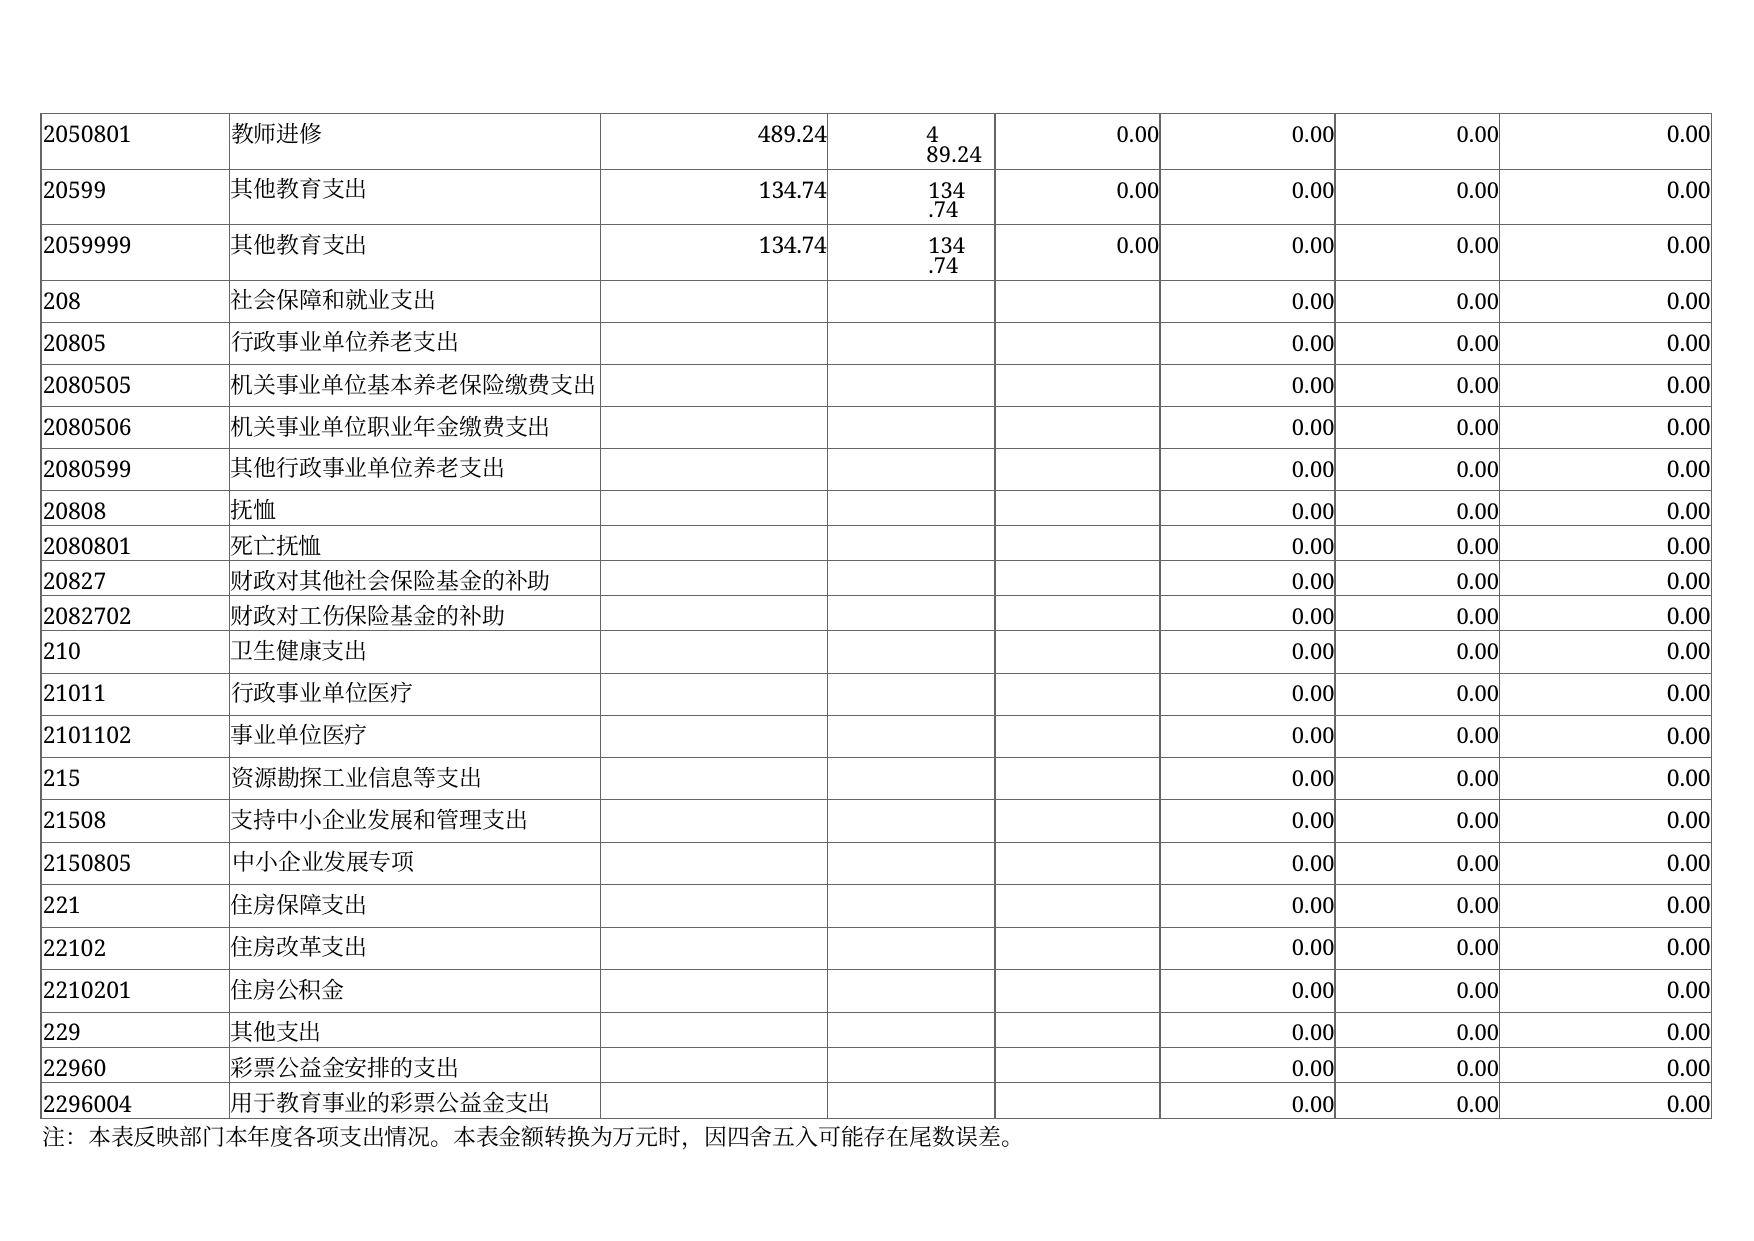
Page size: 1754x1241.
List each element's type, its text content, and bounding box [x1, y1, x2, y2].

table_cell 0.00 [1336, 365, 1499, 406]
table_cell 0.00 [1336, 800, 1499, 841]
table_header 2050801 [42, 114, 229, 169]
table_cell 0.00 [1161, 491, 1334, 525]
table_cell 0.00 [1500, 758, 1711, 799]
table_cell [828, 596, 994, 630]
table_cell [601, 1083, 827, 1118]
table_cell 0.00 [1336, 170, 1499, 224]
table_cell 0.00 [1500, 225, 1711, 280]
table_cell 0.00 [1161, 716, 1334, 757]
table_cell 卫生健康支出 [230, 631, 600, 672]
table_cell 0.00 [1161, 1083, 1334, 1118]
table_cell 0.00 [1336, 596, 1499, 630]
table_cell 0.00 [1336, 1013, 1499, 1047]
table_cell 0.00 [1500, 1048, 1711, 1082]
table_cell [601, 716, 827, 757]
table_cell [996, 674, 1159, 714]
table_cell [828, 758, 994, 799]
table_cell 0.00 [1161, 970, 1334, 1011]
table_cell [828, 885, 994, 926]
table_cell 21508 [42, 800, 229, 841]
table_cell 0.00 [1336, 407, 1499, 448]
table_cell 资源勘探工业信息等支出 [230, 758, 600, 799]
table_cell 其他行政事业单位养老支出 [230, 449, 600, 490]
table_cell 死亡抚恤 [230, 526, 600, 560]
table_cell 0.00 [1161, 631, 1334, 672]
table_cell 0.00 [1336, 928, 1499, 969]
table_header 教师进修 [230, 114, 600, 169]
table_cell 中小企业发展专项 [230, 843, 600, 884]
text 注：本表反映部门本年度各项支出情况。本表金额转换为万元时，因四舍五入可能存在尾数误差。 [42, 1122, 1713, 1152]
table_cell 0.00 [1161, 225, 1334, 280]
table_cell [828, 1048, 994, 1082]
table_cell 财政对工伤保险基金的补助 [230, 596, 600, 630]
table_cell 0.00 [1336, 526, 1499, 560]
table_cell 0.00 [1500, 170, 1711, 224]
table_cell 210 [42, 631, 229, 672]
table_cell 134.74 [828, 170, 994, 224]
table_cell [828, 674, 994, 714]
table_cell 住房保障支出 [230, 885, 600, 926]
table_cell [601, 1013, 827, 1047]
table_header 489.24 [828, 114, 994, 169]
table_cell 0.00 [1161, 323, 1334, 364]
table_cell 0.00 [1161, 281, 1334, 322]
table_cell 0.00 [1161, 170, 1334, 224]
table_cell 机关事业单位基本养老保险缴费支出 [230, 365, 600, 406]
table_cell 2082702 [42, 596, 229, 630]
table_cell 0.00 [1161, 596, 1334, 630]
table_cell 215 [42, 758, 229, 799]
table_cell 0.00 [1161, 365, 1334, 406]
table_cell 20827 [42, 561, 229, 595]
table_cell [601, 800, 827, 841]
table_cell [828, 365, 994, 406]
table_cell [828, 491, 994, 525]
table_cell [828, 449, 994, 490]
table_cell [996, 323, 1159, 364]
table_cell [828, 281, 994, 322]
table_cell [828, 1083, 994, 1118]
table_cell 0.00 [1336, 1048, 1499, 1082]
table_cell 用于教育事业的彩票公益金支出 [230, 1083, 600, 1118]
table_cell [601, 885, 827, 926]
table_cell 其他教育支出 [230, 170, 600, 224]
table_cell [601, 407, 827, 448]
table_cell 0.00 [1500, 885, 1711, 926]
table_cell 彩票公益金安排的支出 [230, 1048, 600, 1082]
table_cell 0.00 [1336, 631, 1499, 672]
table_cell 0.00 [1500, 323, 1711, 364]
table_cell 0.00 [996, 225, 1159, 280]
table_cell [996, 561, 1159, 595]
table_cell [601, 758, 827, 799]
table_cell 0.00 [1161, 758, 1334, 799]
table_cell [996, 1083, 1159, 1118]
table_cell 0.00 [1161, 674, 1334, 714]
table_cell [828, 716, 994, 757]
table_cell 2080599 [42, 449, 229, 490]
table_cell 其他教育支出 [230, 225, 600, 280]
table_cell 0.00 [1161, 561, 1334, 595]
table_cell 0.00 [1500, 561, 1711, 595]
table_cell [828, 526, 994, 560]
table_cell 134.74 [828, 225, 994, 280]
table_cell 0.00 [1161, 800, 1334, 841]
table_cell 0.00 [1336, 1083, 1499, 1118]
table_cell 0.00 [1336, 281, 1499, 322]
table_cell [828, 631, 994, 672]
table_cell [996, 407, 1159, 448]
table_cell [828, 561, 994, 595]
table_cell 0.00 [1336, 561, 1499, 595]
table_cell 0.00 [1161, 1048, 1334, 1082]
table_cell 2080801 [42, 526, 229, 560]
table_cell 0.00 [1161, 407, 1334, 448]
table_cell 住房改革支出 [230, 928, 600, 969]
table_cell [601, 561, 827, 595]
table_cell 0.00 [1500, 365, 1711, 406]
table_cell 0.00 [1161, 449, 1334, 490]
table_cell 22102 [42, 928, 229, 969]
table_cell 事业单位医疗 [230, 716, 600, 757]
table_cell [601, 970, 827, 1011]
table_cell 抚恤 [230, 491, 600, 525]
table_cell [601, 674, 827, 714]
table_cell [996, 758, 1159, 799]
table_cell 0.00 [1500, 407, 1711, 448]
table_cell 2296004 [42, 1083, 229, 1118]
table_cell 20805 [42, 323, 229, 364]
table_cell [828, 1013, 994, 1047]
table_cell [828, 843, 994, 884]
table_cell 0.00 [1500, 631, 1711, 672]
table_cell [601, 596, 827, 630]
table_cell 0.00 [1336, 970, 1499, 1011]
table_cell 0.00 [1500, 449, 1711, 490]
table_cell [996, 1013, 1159, 1047]
table_cell 0.00 [1500, 800, 1711, 841]
table_cell 134.74 [601, 170, 827, 224]
table_cell [601, 491, 827, 525]
table_cell [996, 281, 1159, 322]
table_cell 22960 [42, 1048, 229, 1082]
table_cell [828, 970, 994, 1011]
table_cell 0.00 [1336, 716, 1499, 757]
table_cell 0.00 [1336, 674, 1499, 714]
table_cell 0.00 [1161, 843, 1334, 884]
table_cell [996, 596, 1159, 630]
table_cell 2080506 [42, 407, 229, 448]
table_cell [601, 449, 827, 490]
table_cell [996, 449, 1159, 490]
table_cell 2059999 [42, 225, 229, 280]
table_cell [996, 843, 1159, 884]
table_header 0.00 [996, 114, 1159, 169]
table_cell 0.00 [1500, 491, 1711, 525]
table_cell 行政事业单位医疗 [230, 674, 600, 714]
table_cell [601, 631, 827, 672]
table_cell 0.00 [1336, 323, 1499, 364]
table_cell 221 [42, 885, 229, 926]
table_cell 2210201 [42, 970, 229, 1011]
table_cell [996, 1048, 1159, 1082]
table_cell 0.00 [1161, 885, 1334, 926]
table_cell 0.00 [1161, 1013, 1334, 1047]
table_cell 0.00 [1336, 225, 1499, 280]
table_cell 0.00 [1500, 526, 1711, 560]
table_cell 0.00 [1336, 449, 1499, 490]
table_cell 0.00 [1500, 843, 1711, 884]
table_cell 0.00 [1500, 716, 1711, 757]
table_cell [828, 323, 994, 364]
table_cell 2101102 [42, 716, 229, 757]
table_cell [601, 323, 827, 364]
table_cell 134.74 [601, 225, 827, 280]
table_cell [996, 800, 1159, 841]
table_cell [996, 716, 1159, 757]
table_header 0.00 [1336, 114, 1499, 169]
table_cell 0.00 [1336, 885, 1499, 926]
table_cell 财政对其他社会保险基金的补助 [230, 561, 600, 595]
table_cell [601, 928, 827, 969]
table_cell [996, 631, 1159, 672]
table_cell 行政事业单位养老支出 [230, 323, 600, 364]
table_cell 0.00 [1500, 1083, 1711, 1118]
table_cell [601, 365, 827, 406]
table_cell 229 [42, 1013, 229, 1047]
table_header 489.24 [601, 114, 827, 169]
table_cell 0.00 [1161, 526, 1334, 560]
table_cell 21011 [42, 674, 229, 714]
table_cell 支持中小企业发展和管理支出 [230, 800, 600, 841]
table_cell 0.00 [1500, 970, 1711, 1011]
table_cell 2080505 [42, 365, 229, 406]
table_cell 0.00 [1500, 1013, 1711, 1047]
table_cell 其他支出 [230, 1013, 600, 1047]
table_cell 0.00 [996, 170, 1159, 224]
table_cell [601, 843, 827, 884]
table_cell [828, 928, 994, 969]
table_cell 2150805 [42, 843, 229, 884]
table_cell [996, 928, 1159, 969]
table_cell [996, 491, 1159, 525]
table_header 0.00 [1161, 114, 1334, 169]
table_cell 住房公积金 [230, 970, 600, 1011]
table_cell 20599 [42, 170, 229, 224]
table_cell [996, 526, 1159, 560]
table_cell [601, 1048, 827, 1082]
table_cell [996, 885, 1159, 926]
table_cell 0.00 [1336, 758, 1499, 799]
table_cell 0.00 [1336, 491, 1499, 525]
table_cell 0.00 [1500, 928, 1711, 969]
table_cell 0.00 [1336, 843, 1499, 884]
table_cell 0.00 [1161, 928, 1334, 969]
table_cell [996, 365, 1159, 406]
table_cell [828, 407, 994, 448]
table_cell 208 [42, 281, 229, 322]
table_cell 0.00 [1500, 596, 1711, 630]
table_cell 机关事业单位职业年金缴费支出 [230, 407, 600, 448]
table_cell 0.00 [1500, 281, 1711, 322]
table_cell 20808 [42, 491, 229, 525]
table_cell [601, 526, 827, 560]
table_cell 社会保障和就业支出 [230, 281, 600, 322]
table_cell [996, 970, 1159, 1011]
table_header 0.00 [1500, 114, 1711, 169]
table_cell [828, 800, 994, 841]
table_cell [601, 281, 827, 322]
table_cell 0.00 [1500, 674, 1711, 714]
